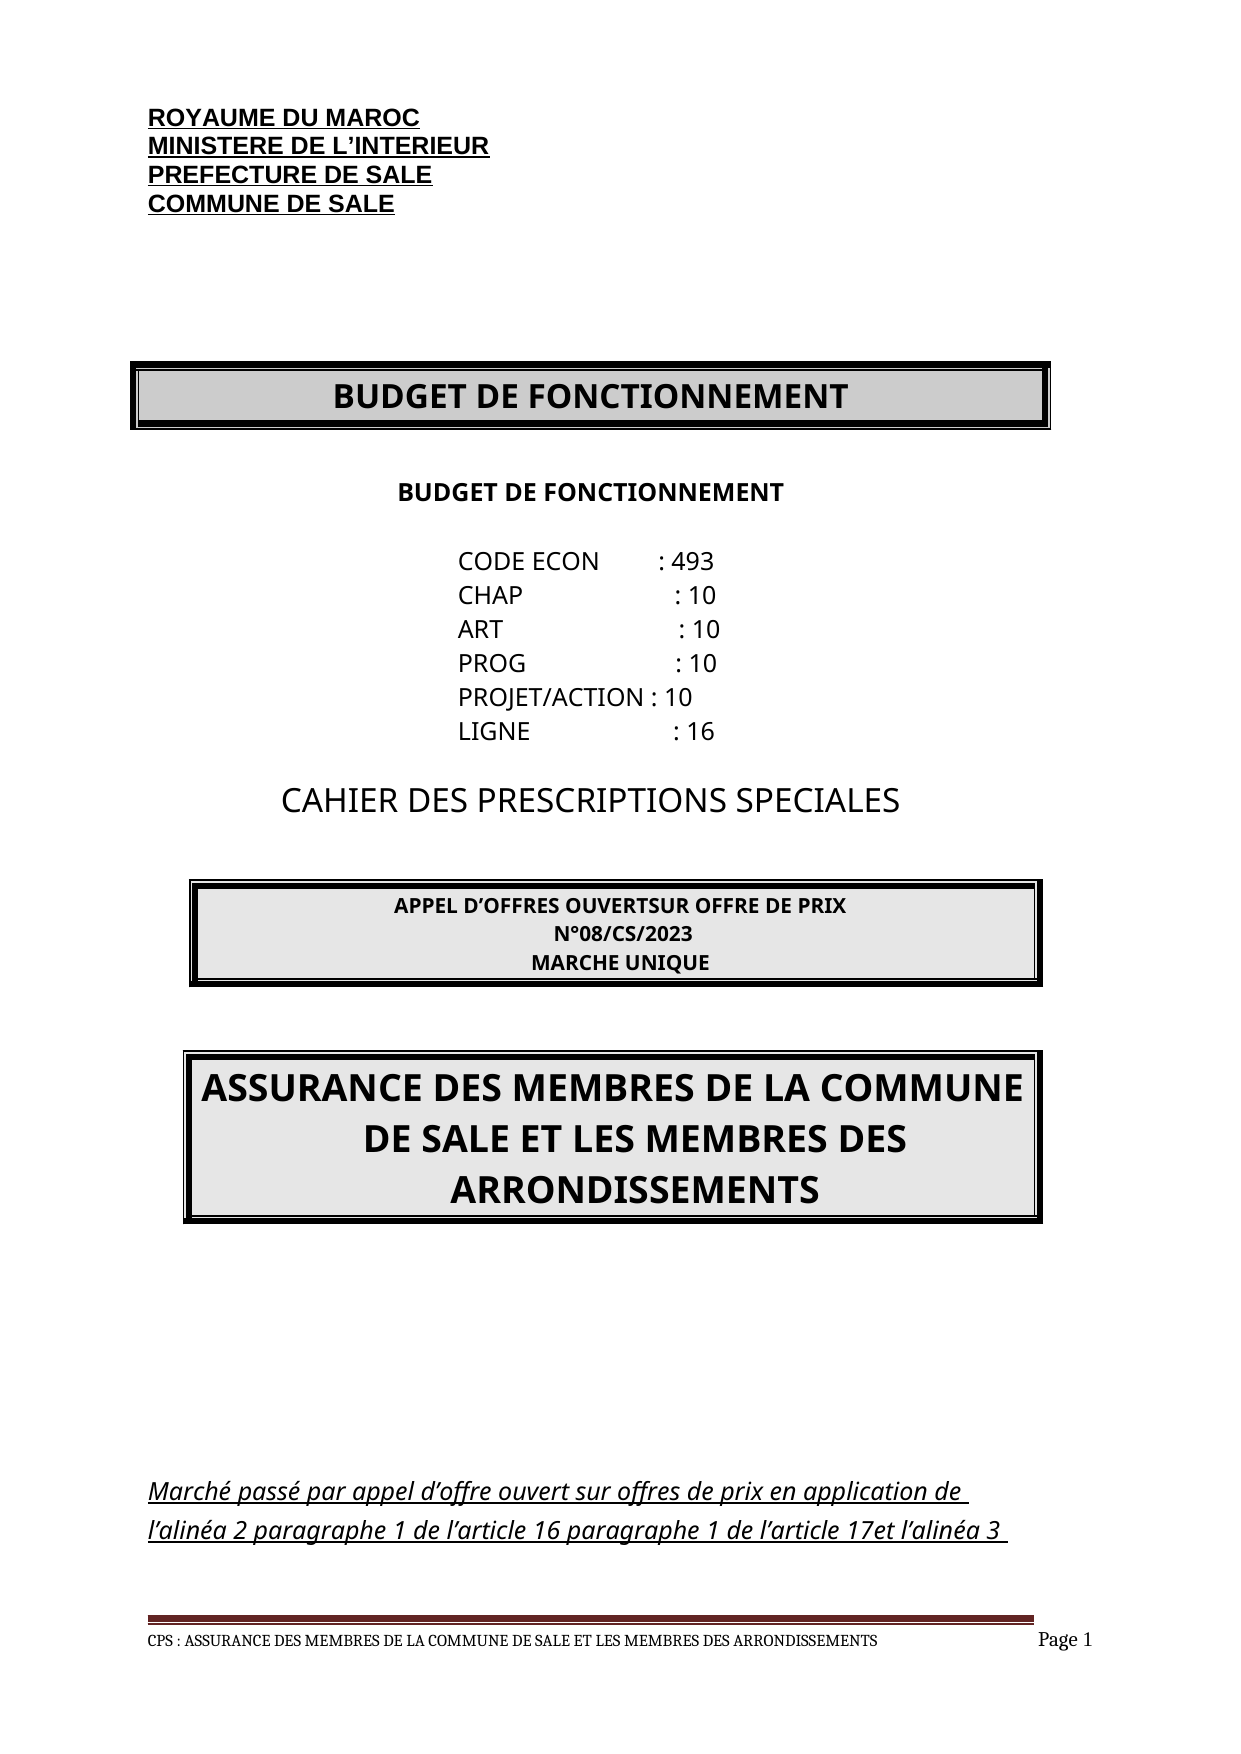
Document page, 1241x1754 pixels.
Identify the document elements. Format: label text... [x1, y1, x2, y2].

text PROG : 10 [148, 645, 1034, 679]
text CODE ECON : 493 [148, 543, 1034, 577]
text COMMUNE DE SALE [148, 189, 1034, 218]
text BUDGET DE FONCTIONNEMENT [139, 371, 1042, 420]
text MARCHE UNIQUE [198, 936, 1034, 978]
text N°08/CS/2023 [198, 908, 1034, 936]
text CAHIER DES PRESCRIPTIONS SPECIALES [148, 776, 1034, 822]
text ART : 10 [148, 611, 1034, 645]
text BUDGET DE FONCTIONNEMENT [148, 475, 1034, 509]
text PROJET/ACTION : 10 [148, 679, 1034, 713]
text ASSURANCE DES MEMBRES DE LA COMMUNE DE SALE ET LES MEMBRES DES ARRONDISSEMENTS [192, 1060, 1034, 1215]
text APPEL D’OFFRES OUVERTSUR OFFRE DE PRIX [198, 889, 1034, 908]
text ROYAUME DU MAROC [148, 103, 1034, 131]
text PREFECTURE DE SALE [148, 160, 1034, 189]
text LIGNE : 16 [148, 713, 1034, 748]
text MINISTERE DE L’INTERIEUR [148, 131, 1034, 160]
text CHAP : 10 [148, 577, 1034, 611]
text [148, 1473, 1034, 1546]
